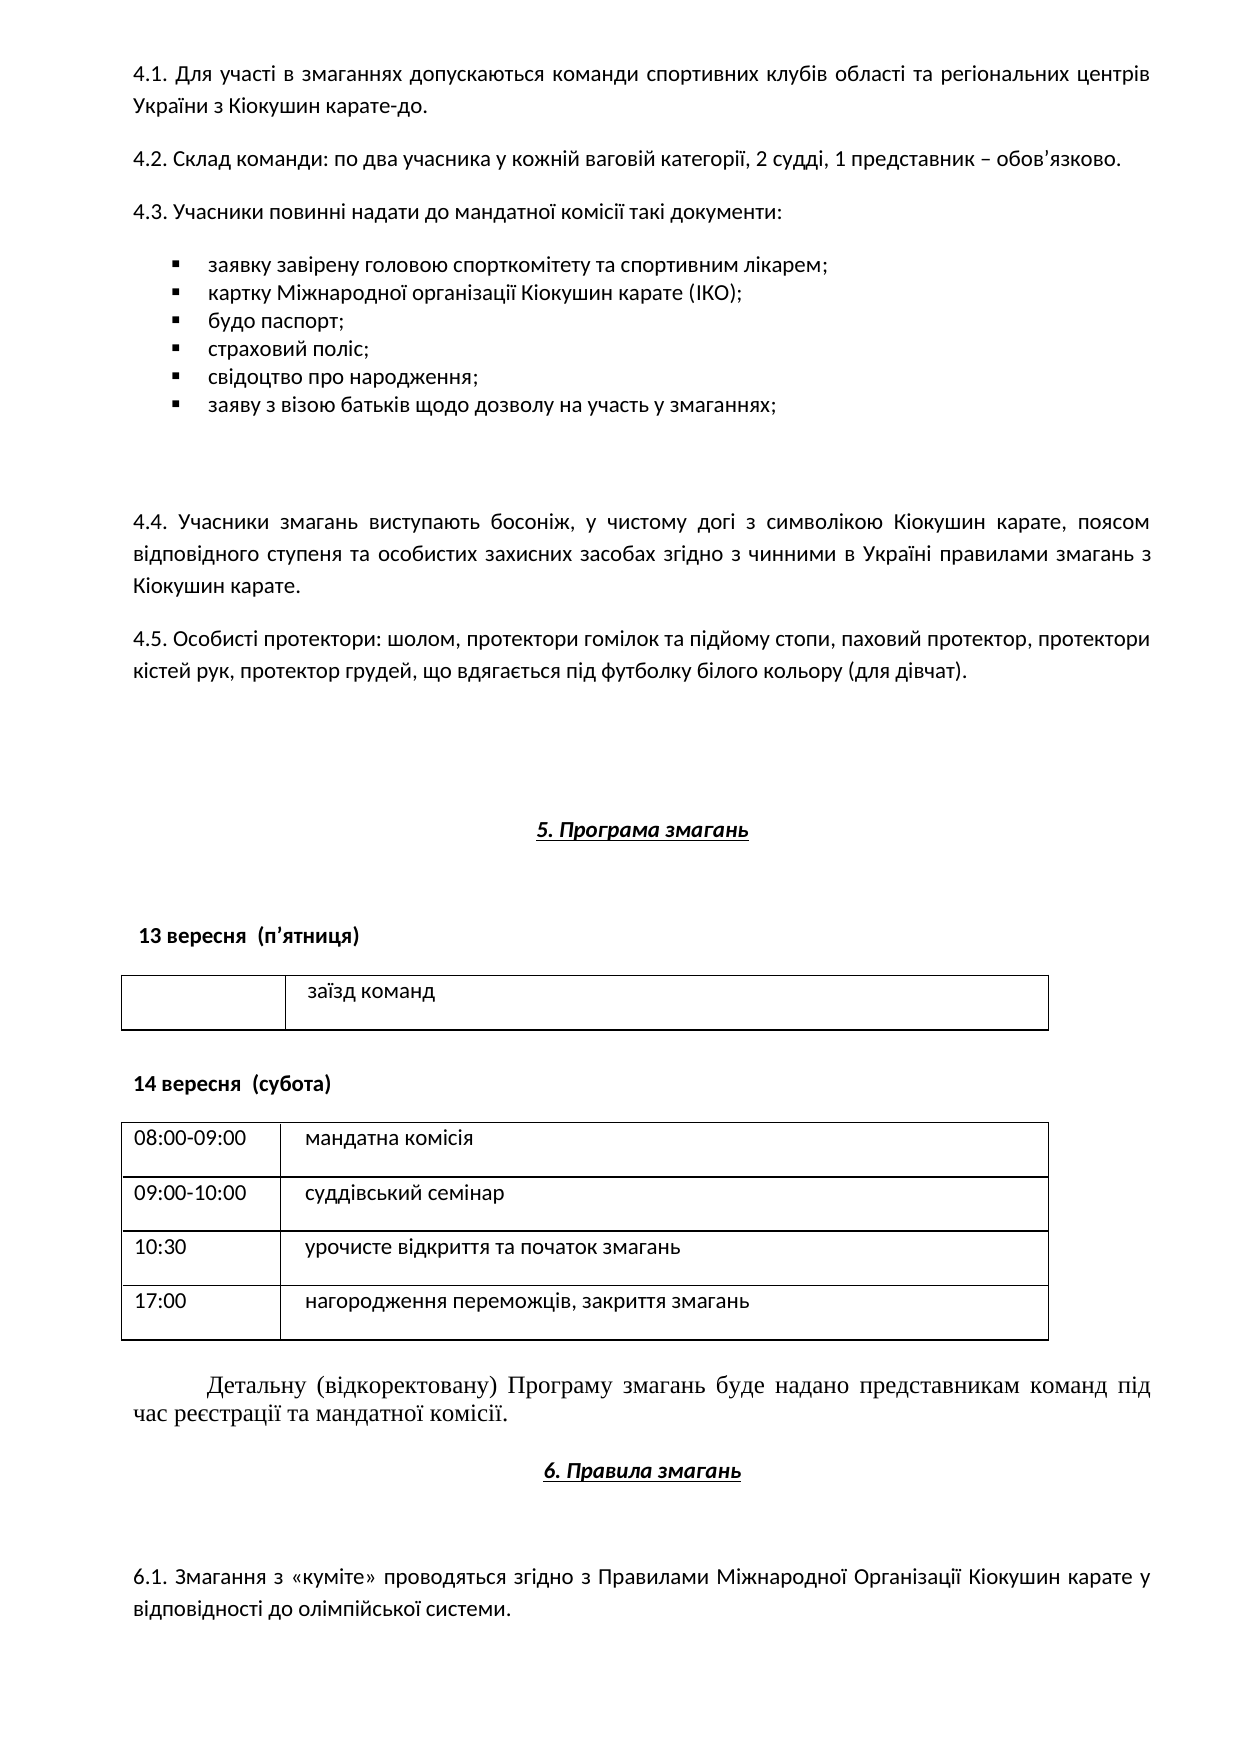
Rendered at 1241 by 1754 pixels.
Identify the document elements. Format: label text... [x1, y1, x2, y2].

list будо паспорт; [170, 306, 1152, 334]
text Детальну (відкоректовану) Програму змагань буде надано представникам команд під час реєстрації та мандатної комісії. [133, 1370, 1152, 1427]
table_header мандатна комісія [281, 1123, 1048, 1176]
text 4.1. Для участі в змаганнях допускаються команди спортивних клубів області та регіональних центрів України з Кіокушин карате-до. [133, 59, 1152, 119]
table_cell нагородження переможців, закриття змагань [281, 1286, 1048, 1339]
table_header [122, 976, 285, 1029]
text 4.4. Учасники змагань виступають босоніж, у чистому догі з символікою Кіокушин карате, поясом відповідного ступеня та особистих захисних засобах згідно з чинними в Україні правилами змагань з Кіокушин карате. [133, 507, 1152, 599]
table_cell 17:00 [122, 1286, 280, 1339]
list заяву з візою батьків щодо дозволу на участь у змаганнях; [170, 390, 1152, 418]
list свідоцтво про народження; [170, 362, 1152, 390]
list картку Міжнародної організації Кіокушин карате (ІКО); [170, 278, 1152, 306]
text 4.3. Учасники повинні надати до мандатної комісії такі документи: [133, 197, 1152, 225]
text 6. Правила змагань [133, 1456, 1152, 1484]
text 5. Програма змагань [133, 816, 1152, 843]
table_cell суддівський семінар [281, 1178, 1048, 1230]
table_cell урочисте відкриття та початок змагань [281, 1232, 1048, 1285]
list заявку завірену головою спорткомітету та спортивним лікарем; [170, 250, 1152, 278]
text 4.5. Особисті протектори: шолом, протектори гомілок та підйому стопи, паховий протектор, протектори кістей рук, протектор грудей, що вдягається під футболку білого кольору (для дівчат). [133, 624, 1152, 684]
text 4.2. Склад команди: по два учасника у кожній ваговій категорії, 2 судді, 1 представник – обов’язково. [133, 144, 1152, 172]
table_header заїзд команд [286, 976, 1048, 1029]
table_cell 09:00-10:00 [122, 1177, 280, 1230]
text 13 вересня (п’ятниця) [133, 922, 1152, 949]
table_header 08:00-09:00 [122, 1123, 280, 1176]
text 14 вересня (субота) [133, 1069, 1152, 1097]
table_cell 10:30 [122, 1231, 280, 1285]
list страховий поліс; [170, 334, 1152, 362]
text 6.1. Змагання з «куміте» проводяться згідно з Правилами Міжнародної Організації Кіокушин карате у відповідності до олімпійської системи. [133, 1562, 1152, 1623]
